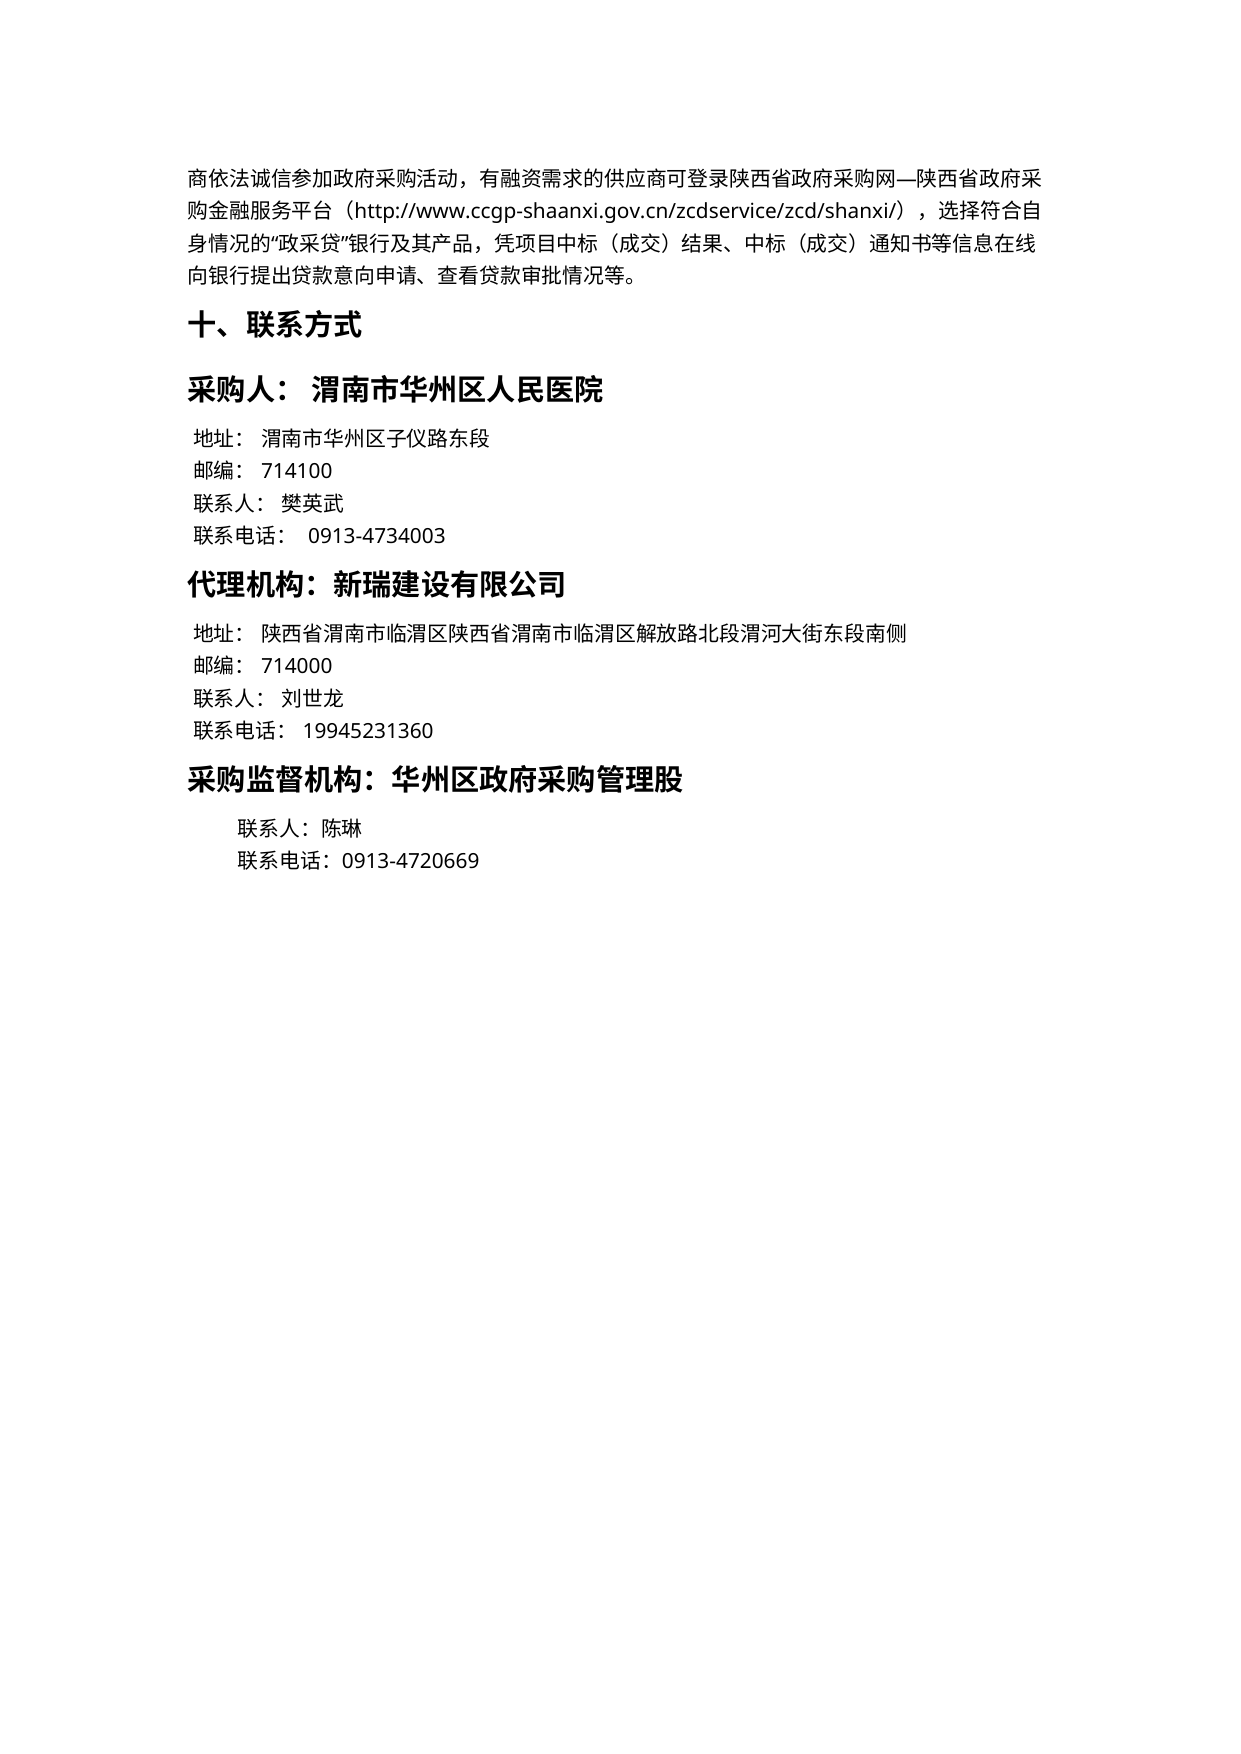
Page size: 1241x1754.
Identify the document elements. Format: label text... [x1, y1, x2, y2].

text 采购人： 渭南市华州区人民医院 [187, 357, 1053, 422]
text 邮编： 714000 [187, 649, 1053, 682]
text 地址： 渭南市华州区子仪路东段 [187, 422, 1053, 454]
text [187, 162, 1053, 292]
text 采购监督机构：华州区政府采购管理股 [187, 747, 1053, 812]
text 代理机构：新瑞建设有限公司 [187, 552, 1053, 617]
text 联系电话： 19945231360 [187, 714, 1053, 747]
text 联系电话：0913-4720669 [187, 844, 1053, 877]
text 联系人： 刘世龙 [187, 682, 1053, 714]
text 联系人：陈琳 [187, 812, 1053, 844]
text 邮编： 714100 [187, 454, 1053, 487]
text 十、联系方式 [187, 292, 1053, 357]
text 联系电话： 0913-4734003 [187, 519, 1053, 552]
text 联系人： 樊英武 [187, 487, 1053, 519]
text 地址： 陕西省渭南市临渭区陕西省渭南市临渭区解放路北段渭河大街东段南侧 [187, 617, 1053, 649]
